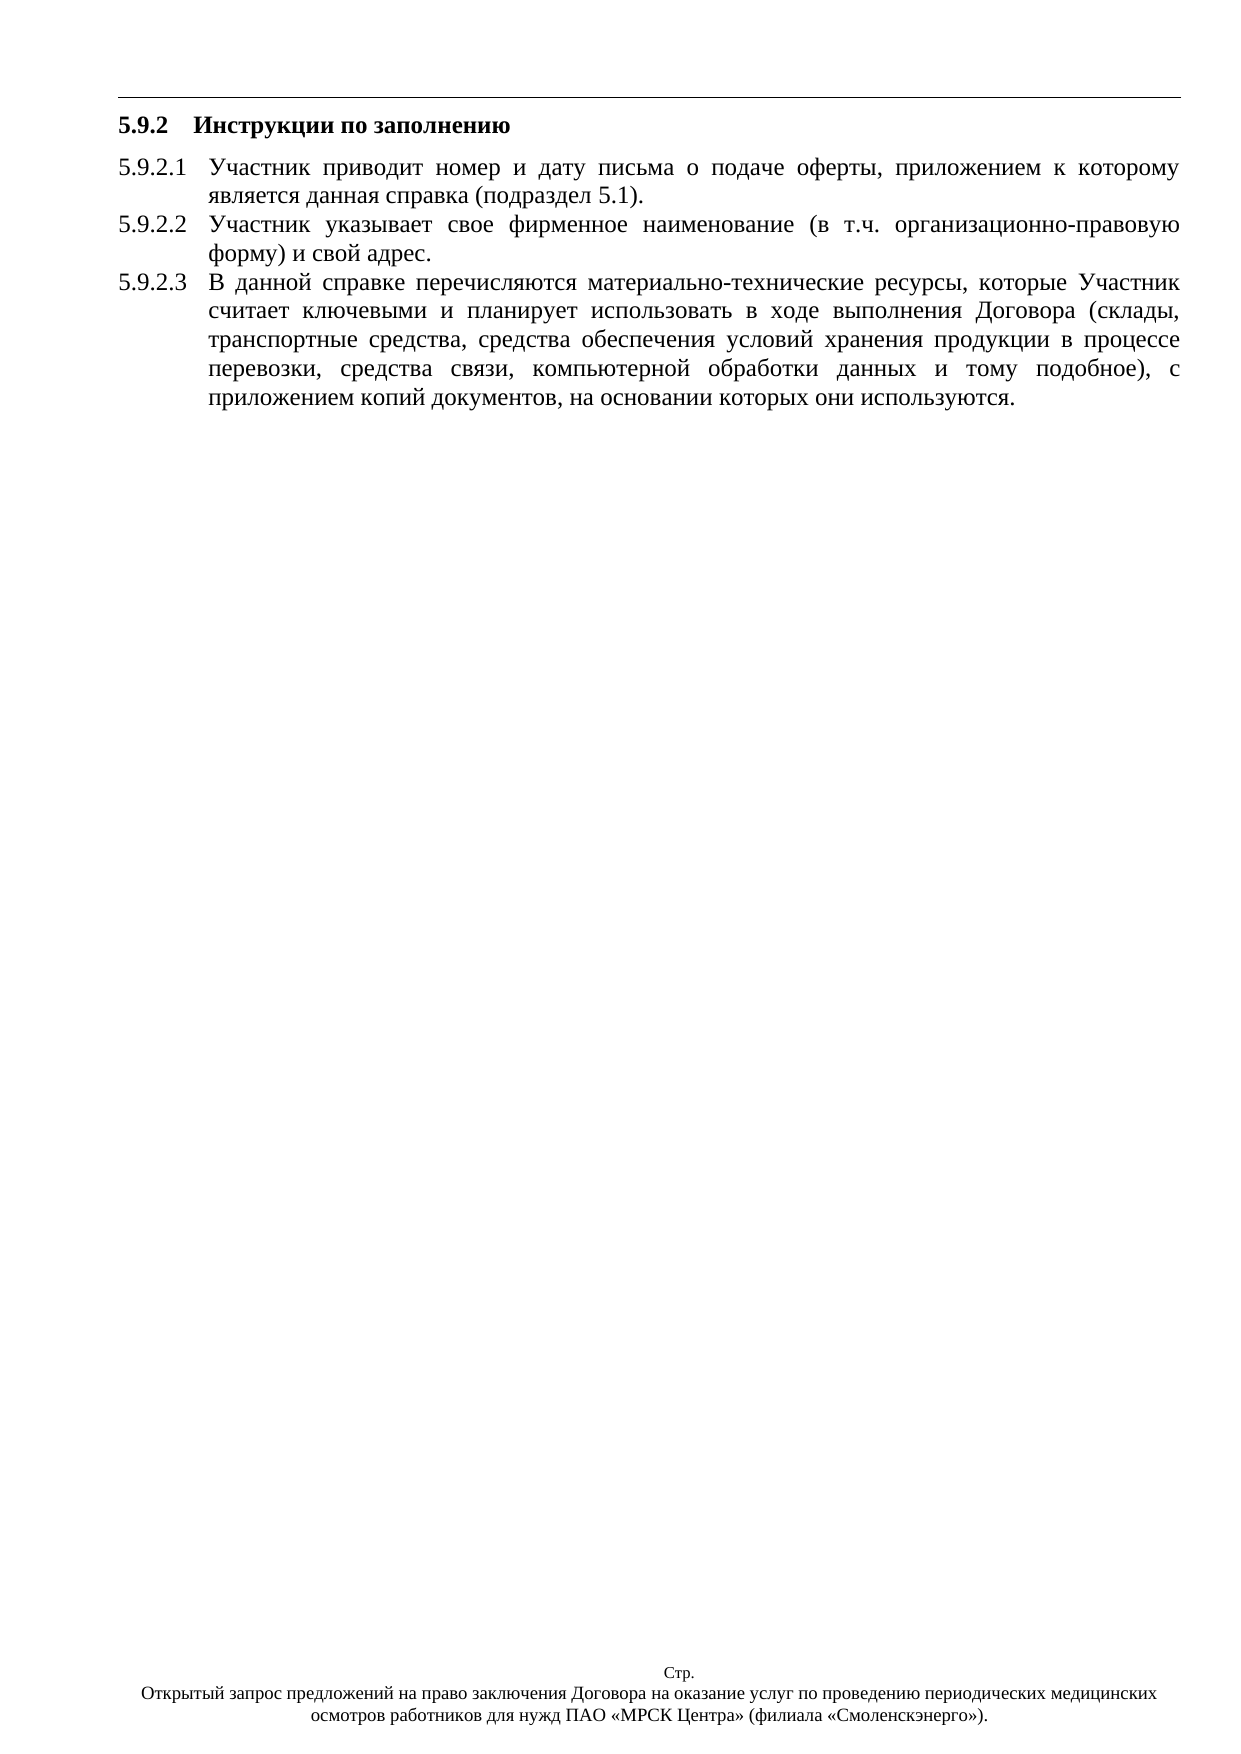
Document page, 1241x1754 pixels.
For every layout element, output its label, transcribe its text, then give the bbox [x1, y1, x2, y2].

subtitle Инструкции по заполнению [118, 111, 1181, 139]
list Участник приводит номер и дату письма о подаче оферты, приложением к которому является данная справка (подраздел 5.1). [118, 152, 1181, 209]
list В данной справке перечисляются материально-технические ресурсы, которые Участник считает ключевыми и планирует использовать в ходе выполнения Договора (склады, транспортные средства, средства обеспечения условий хранения продукции в процессе перевозки, средства связи, компьютерной обработки данных и тому подобное), с приложением копий документов, на основании которых они используются. [118, 267, 1181, 411]
list Участник указывает свое фирменное наименование (в т.ч. организационно-правовую форму) и свой адрес. [118, 209, 1181, 267]
